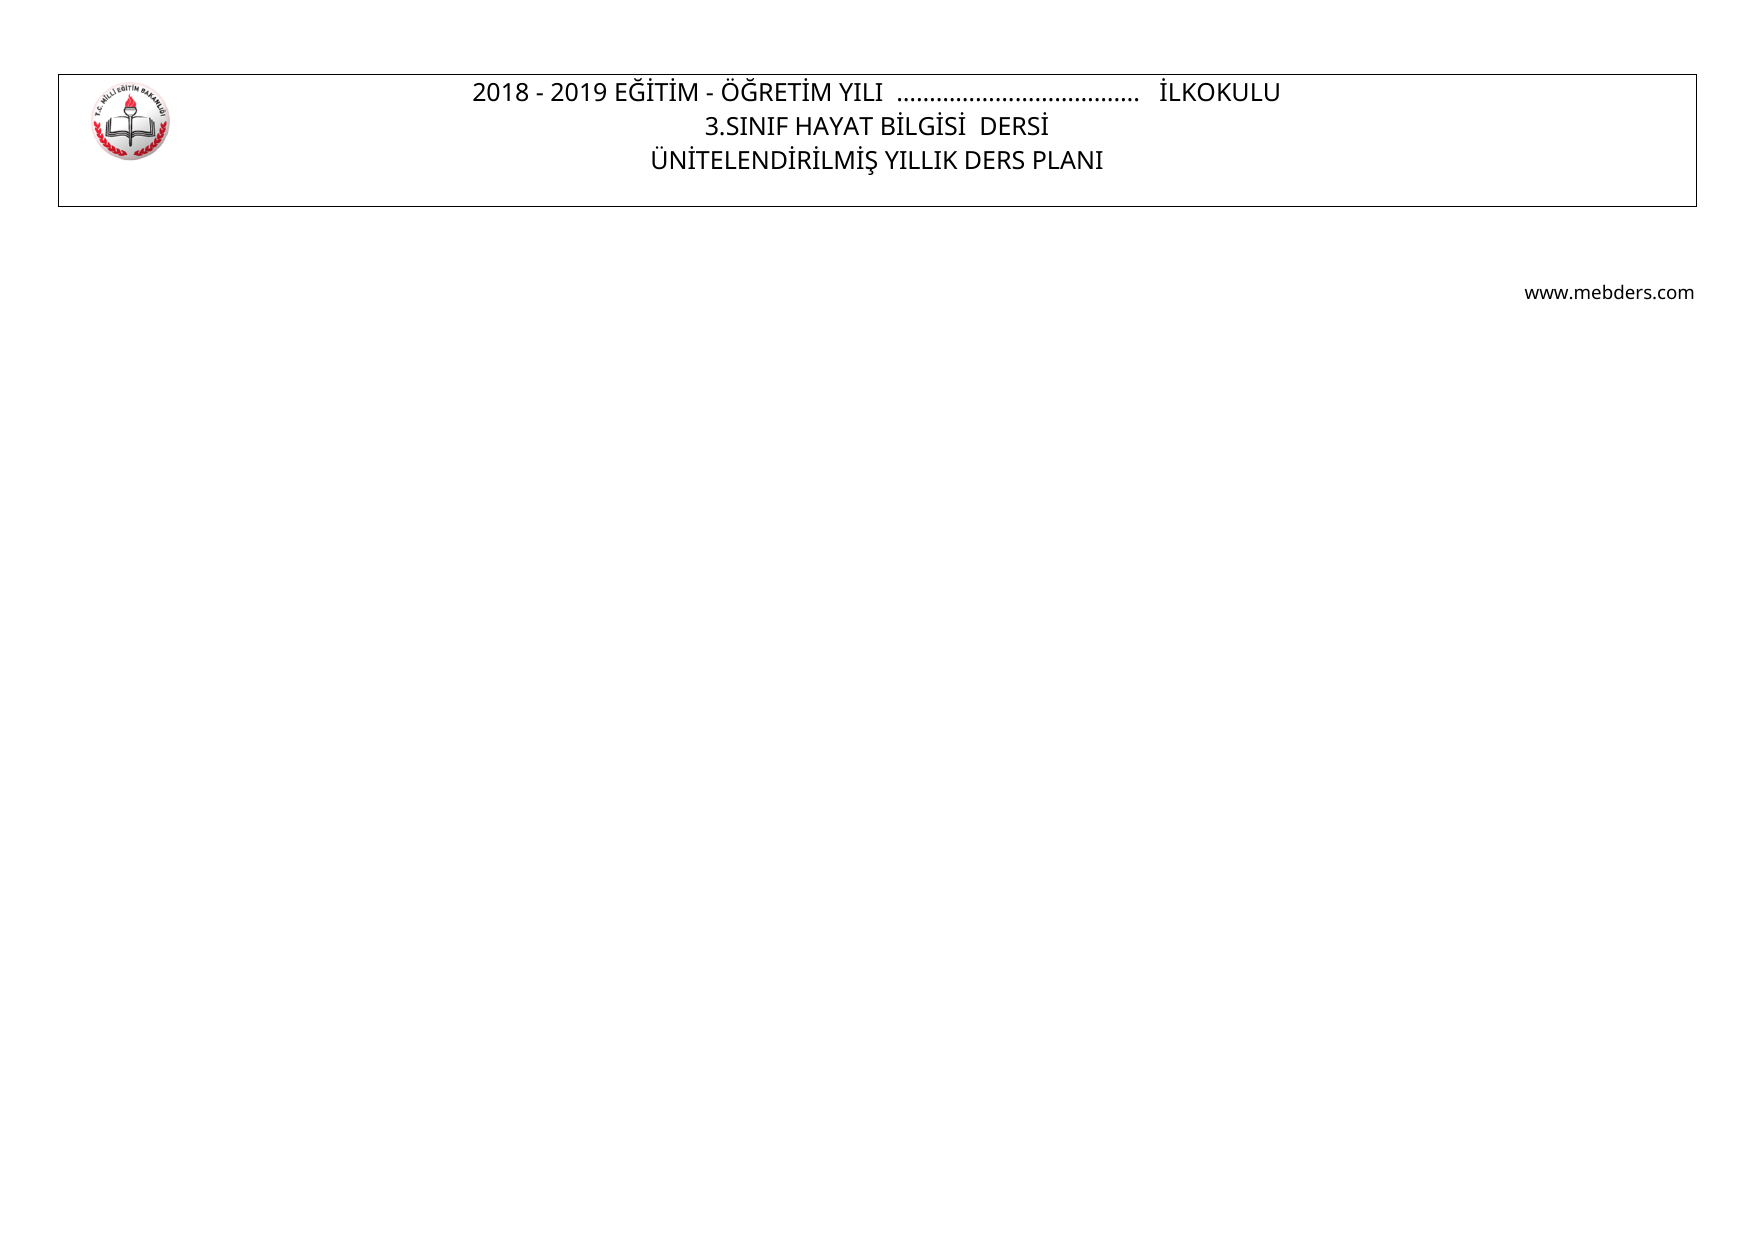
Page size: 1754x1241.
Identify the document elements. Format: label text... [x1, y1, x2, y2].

text www.mebders.com [59, 279, 1695, 304]
picture [85, 77, 175, 167]
